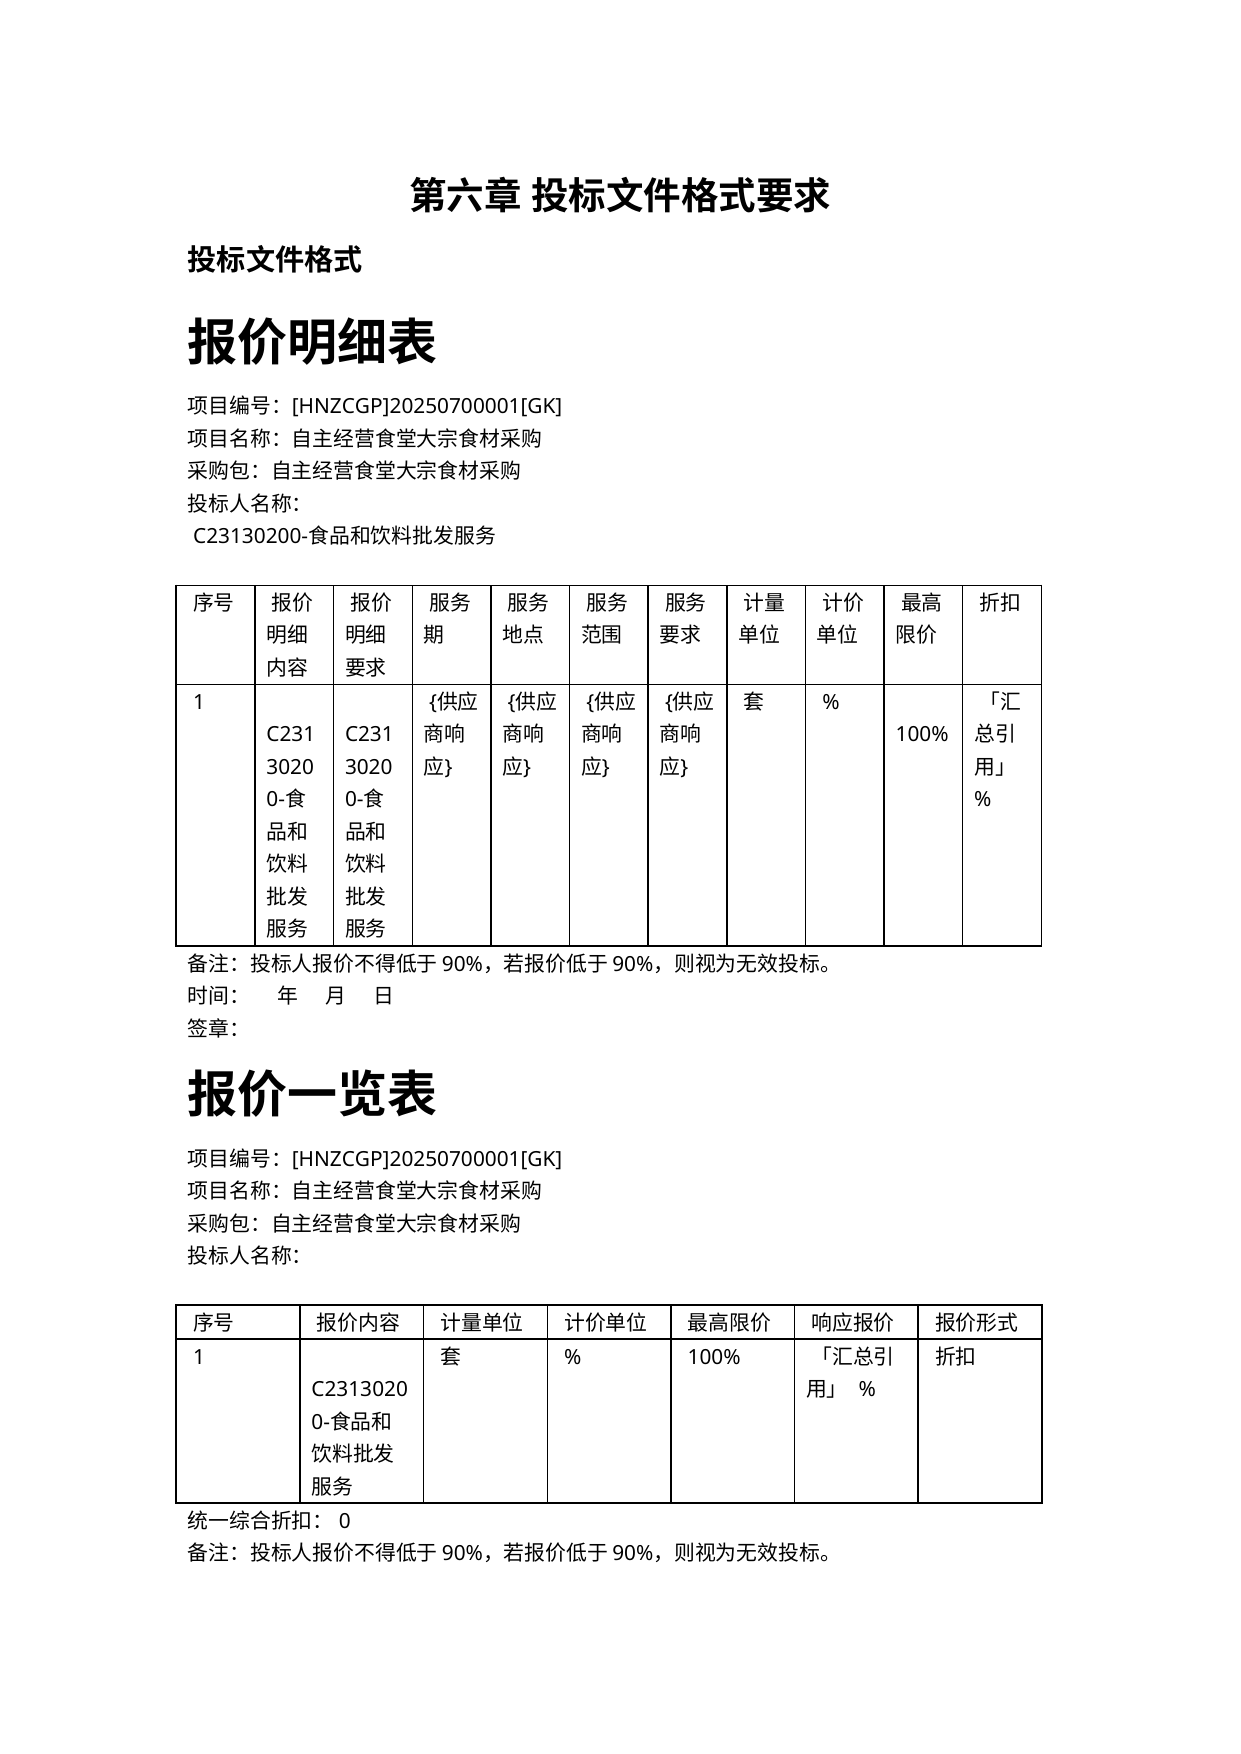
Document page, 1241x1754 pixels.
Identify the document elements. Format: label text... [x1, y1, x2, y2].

table_header 报价内容 [301, 1306, 423, 1338]
table_cell 「汇总引用」 % [963, 685, 1041, 945]
table_cell 套 [424, 1340, 547, 1502]
text 项目名称：自主经营食堂大宗食材采购 [187, 1174, 1053, 1207]
table_cell % [548, 1340, 670, 1502]
table_cell {供应商响应} [413, 685, 490, 945]
table_cell 「汇总引用」 % [795, 1340, 917, 1502]
table_cell 100% [672, 1340, 794, 1502]
table_header 服务地点 [492, 586, 569, 683]
text 统一综合折扣： 0 [187, 1504, 1053, 1536]
text 项目编号：[HNZCGP]20250700001[GK] [187, 389, 1053, 422]
text C23130200-食品和饮料批发服务 [187, 519, 1053, 552]
table_header 报价形式 [919, 1306, 1041, 1338]
table_cell C23130200-食品和饮料批发服务 [301, 1340, 423, 1502]
text 时间： 年 月 日 [187, 979, 1053, 1012]
table_cell {供应商响应} [492, 685, 569, 945]
table_cell {供应商响应} [649, 685, 726, 945]
table_header 最高限价 [885, 586, 962, 683]
text 备注：投标人报价不得低于90%，若报价低于90%，则视为无效投标。 [187, 947, 1053, 979]
text 签章： [187, 1012, 1053, 1044]
table_header 服务要求 [649, 586, 726, 683]
table_header 服务范围 [570, 586, 647, 683]
table_header 计价单位 [548, 1306, 670, 1338]
table_cell C23130200-食品和饮料批发服务 [256, 685, 333, 945]
table_cell 套 [728, 685, 805, 945]
text 报价明细表 [187, 292, 1053, 389]
table_header 计量单位 [728, 586, 805, 683]
table_cell 折扣 [919, 1340, 1041, 1502]
table_header 计价单位 [806, 586, 883, 683]
text 项目编号：[HNZCGP]20250700001[GK] [187, 1142, 1053, 1174]
table_header 最高限价 [672, 1306, 794, 1338]
table_header 报价明细内容 [256, 586, 333, 683]
table_cell {供应商响应} [570, 685, 647, 945]
table_header 折扣 [963, 586, 1041, 683]
table_cell C23130200-食品和饮料批发服务 [334, 685, 412, 945]
text 投标人名称： [187, 1239, 1053, 1272]
text 采购包：自主经营食堂大宗食材采购 [187, 454, 1053, 487]
text 采购包：自主经营食堂大宗食材采购 [187, 1207, 1053, 1239]
table_header 序号 [177, 586, 254, 683]
text 报价一览表 [187, 1044, 1053, 1142]
table_header 计量单位 [424, 1306, 547, 1338]
text 投标文件格式 [187, 227, 1053, 292]
table_cell 1 [177, 1340, 299, 1502]
table_cell 100% [885, 685, 962, 945]
text 项目名称：自主经营食堂大宗食材采购 [187, 422, 1053, 454]
text 备注：投标人报价不得低于90%，若报价低于90%，则视为无效投标。 [187, 1536, 1053, 1569]
table_header 序号 [177, 1306, 299, 1338]
text 第六章 投标文件格式要求 [187, 162, 1053, 227]
table_cell 1 [177, 685, 254, 945]
table_cell % [806, 685, 883, 945]
table_header 报价明细要求 [334, 586, 412, 683]
table_header 响应报价 [795, 1306, 917, 1338]
text 投标人名称： [187, 487, 1053, 519]
table_header 服务期 [413, 586, 490, 683]
